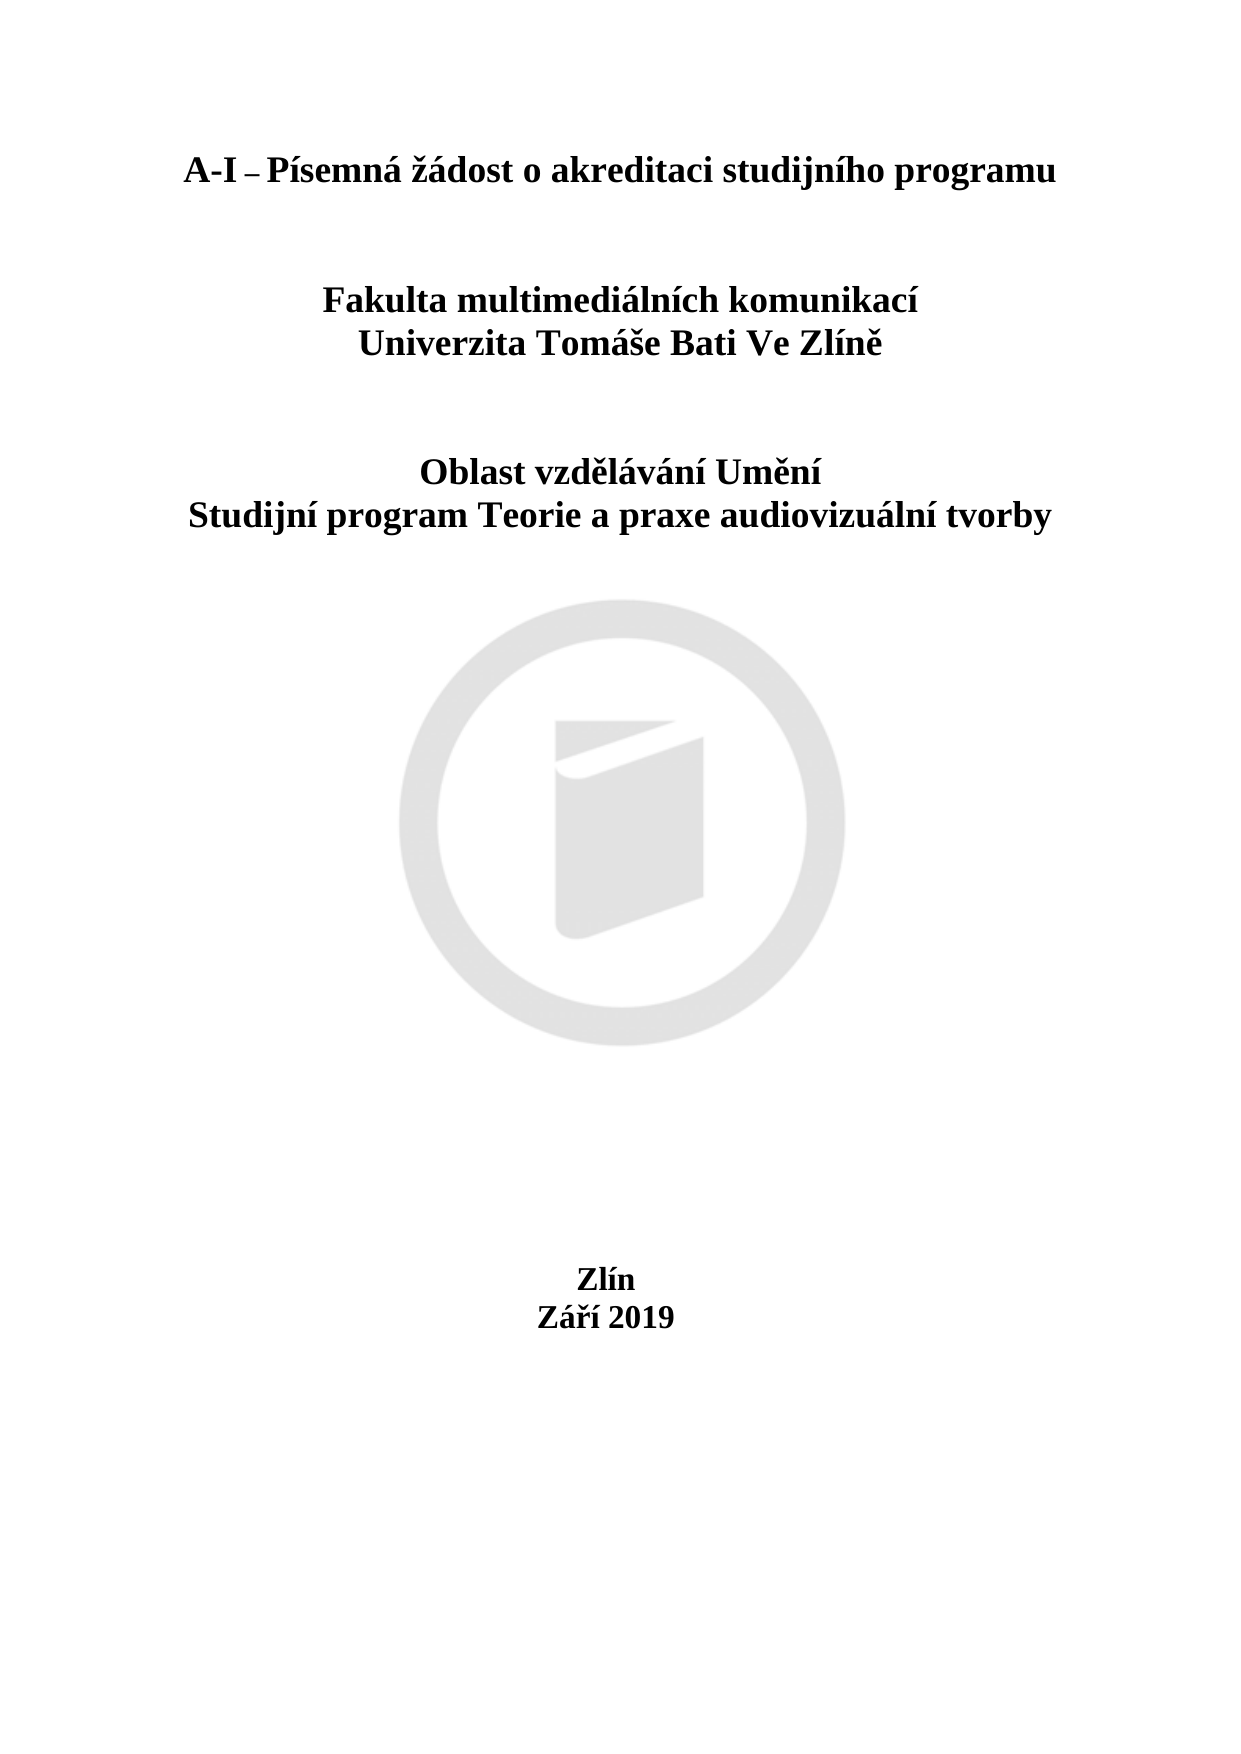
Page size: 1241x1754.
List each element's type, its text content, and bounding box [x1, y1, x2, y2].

text Fakulta multimediálních komunikací [148, 277, 1092, 320]
picture [384, 590, 857, 1058]
text Studijní program Teorie a praxe audiovizuální tvorby [148, 493, 1092, 536]
text A-I – Písemná žádost o akreditaci studijního programu [148, 148, 1092, 191]
text Univerzita Tomáše Bati Ve Zlíně [148, 320, 1092, 363]
text Oblast vzdělávání Umění [148, 449, 1092, 493]
